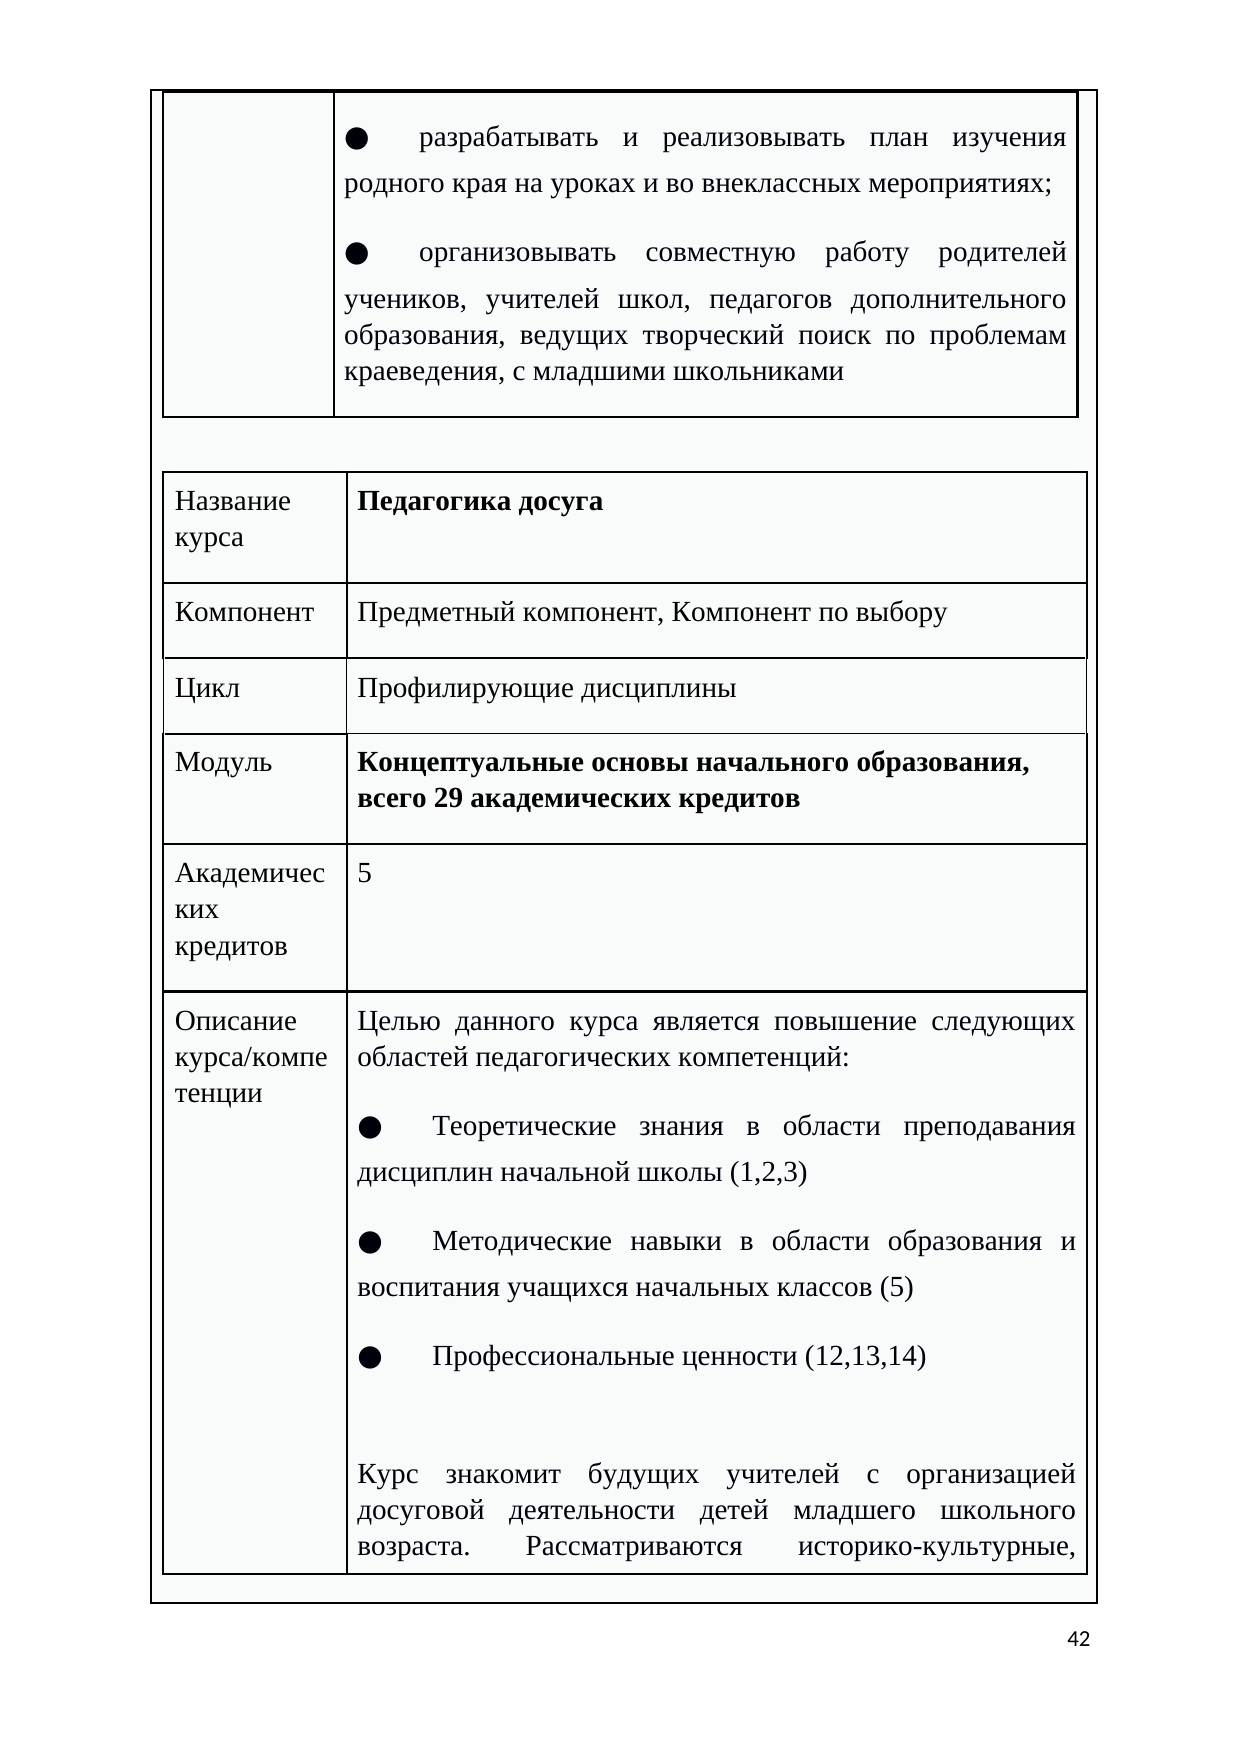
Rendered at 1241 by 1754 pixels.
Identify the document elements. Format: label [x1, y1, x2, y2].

table_cell [152, 91, 1096, 1602]
